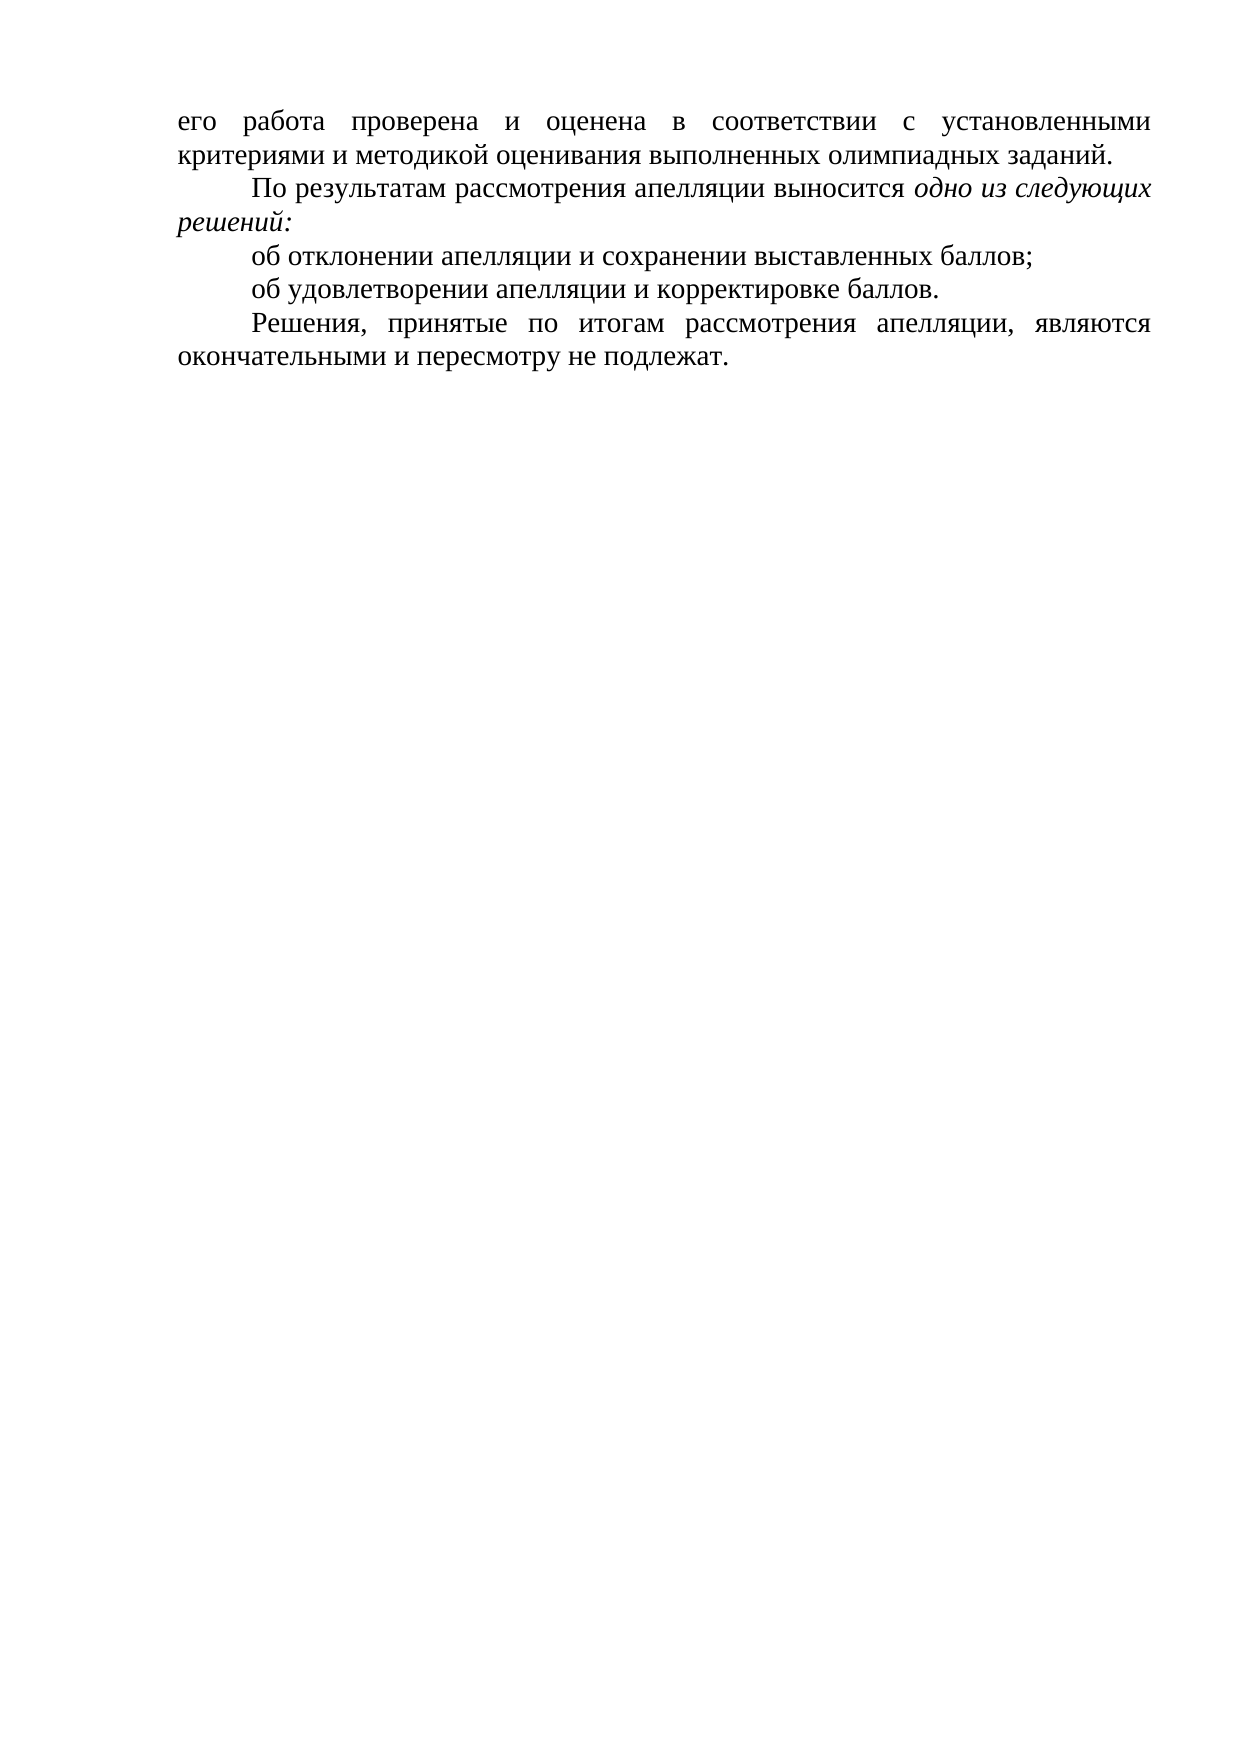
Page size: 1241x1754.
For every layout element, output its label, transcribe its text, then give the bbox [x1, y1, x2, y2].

text об удовлетворении апелляции и корректировке баллов. [177, 271, 1152, 305]
text По результатам рассмотрения апелляции выносится одно из следующих решений: [177, 171, 1152, 238]
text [177, 103, 1152, 171]
text Решения, принятые по итогам рассмотрения апелляции, являются окончательными и пересмотру не подлежат. [177, 305, 1152, 372]
text об отклонении апелляции и сохранении выставленных баллов; [177, 238, 1152, 271]
